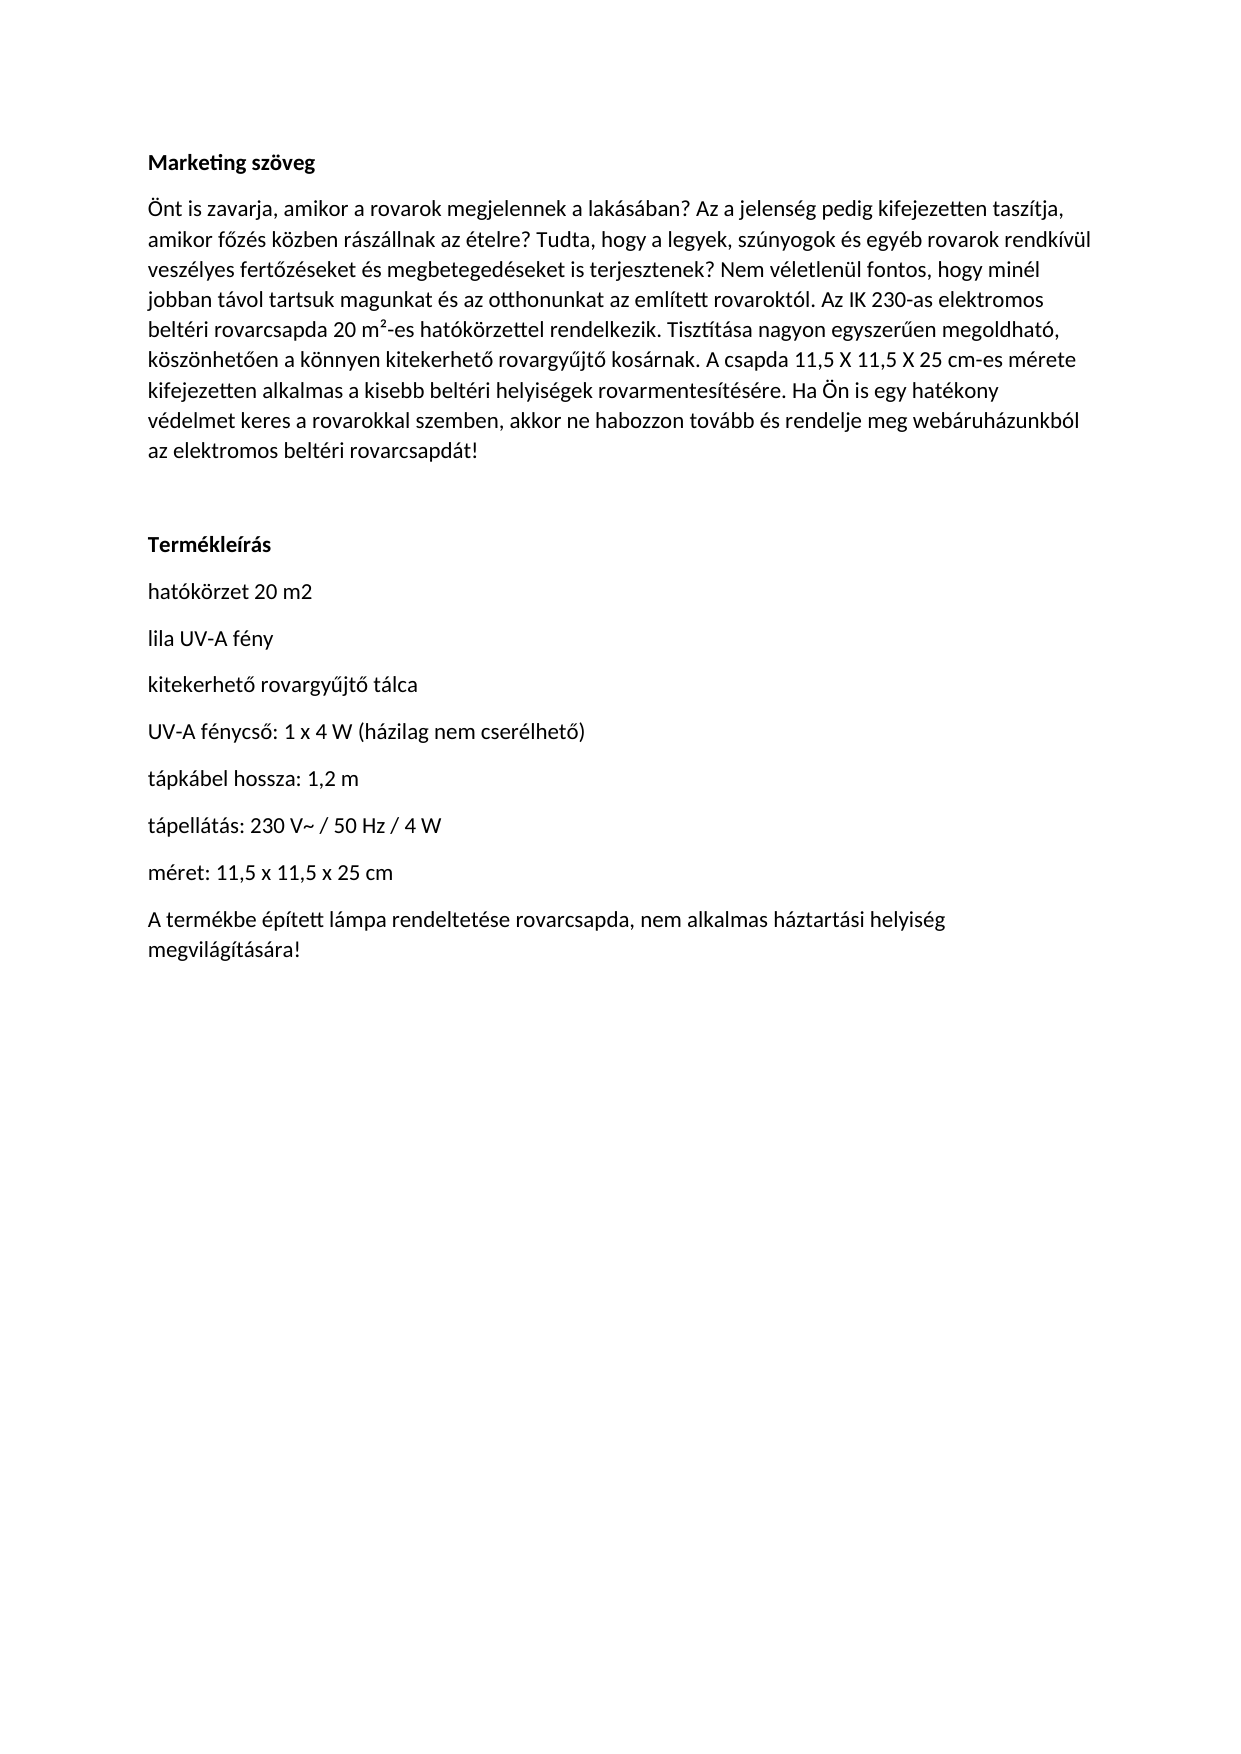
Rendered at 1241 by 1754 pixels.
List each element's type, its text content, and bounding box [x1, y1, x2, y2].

text kitekerhető rovargyűjtő tálca [148, 671, 1093, 698]
text tápellátás: 230 V~ / 50 Hz / 4 W [148, 811, 1093, 839]
text lila UV-A fény [148, 624, 1093, 652]
text UV-A fénycső: 1 x 4 W (házilag nem cserélhető) [148, 717, 1093, 745]
text A termékbe épített lámpa rendeltetése rovarcsapda, nem alkalmas háztartási helyiség megvilágítására! [148, 905, 1093, 963]
text Önt is zavarja, amikor a rovarok megjelennek a lakásában? Az a jelenség pedig kifejezetten taszítja, amikor főzés közben rászállnak az ételre? Tudta, hogy a legyek, szúnyogok és egyéb rovarok rendkívül veszélyes fertőzéseket és megbetegedéseket is terjesztenek? Nem véletlenül fontos, hogy minél jobban távol tartsuk magunkat és az otthonunkat az említett rovaroktól. Az IK 230-as elektromos beltéri rovarcsapda 20 m²-es hatókörzettel rendelkezik. Tisztítása nagyon egyszerűen megoldható, köszönhetően a könnyen kitekerhető rovargyűjtő kosárnak. A csapda 11,5 X 11,5 X 25 cm-es mérete kifejezetten alkalmas a kisebb beltéri helyiségek rovarmentesítésére. Ha Ön is egy hatékony védelmet keres a rovarokkal szemben, akkor ne habozzon tovább és rendelje meg webáruházunkból az elektromos beltéri rovarcsapdát! [148, 194, 1093, 464]
text méret: 11,5 x 11,5 x 25 cm [148, 858, 1093, 886]
text tápkábel hossza: 1,2 m [148, 764, 1093, 792]
text hatókörzet 20 m2 [148, 577, 1093, 605]
text Termékleírás [148, 530, 1093, 558]
text Marketing szöveg [148, 148, 1093, 176]
